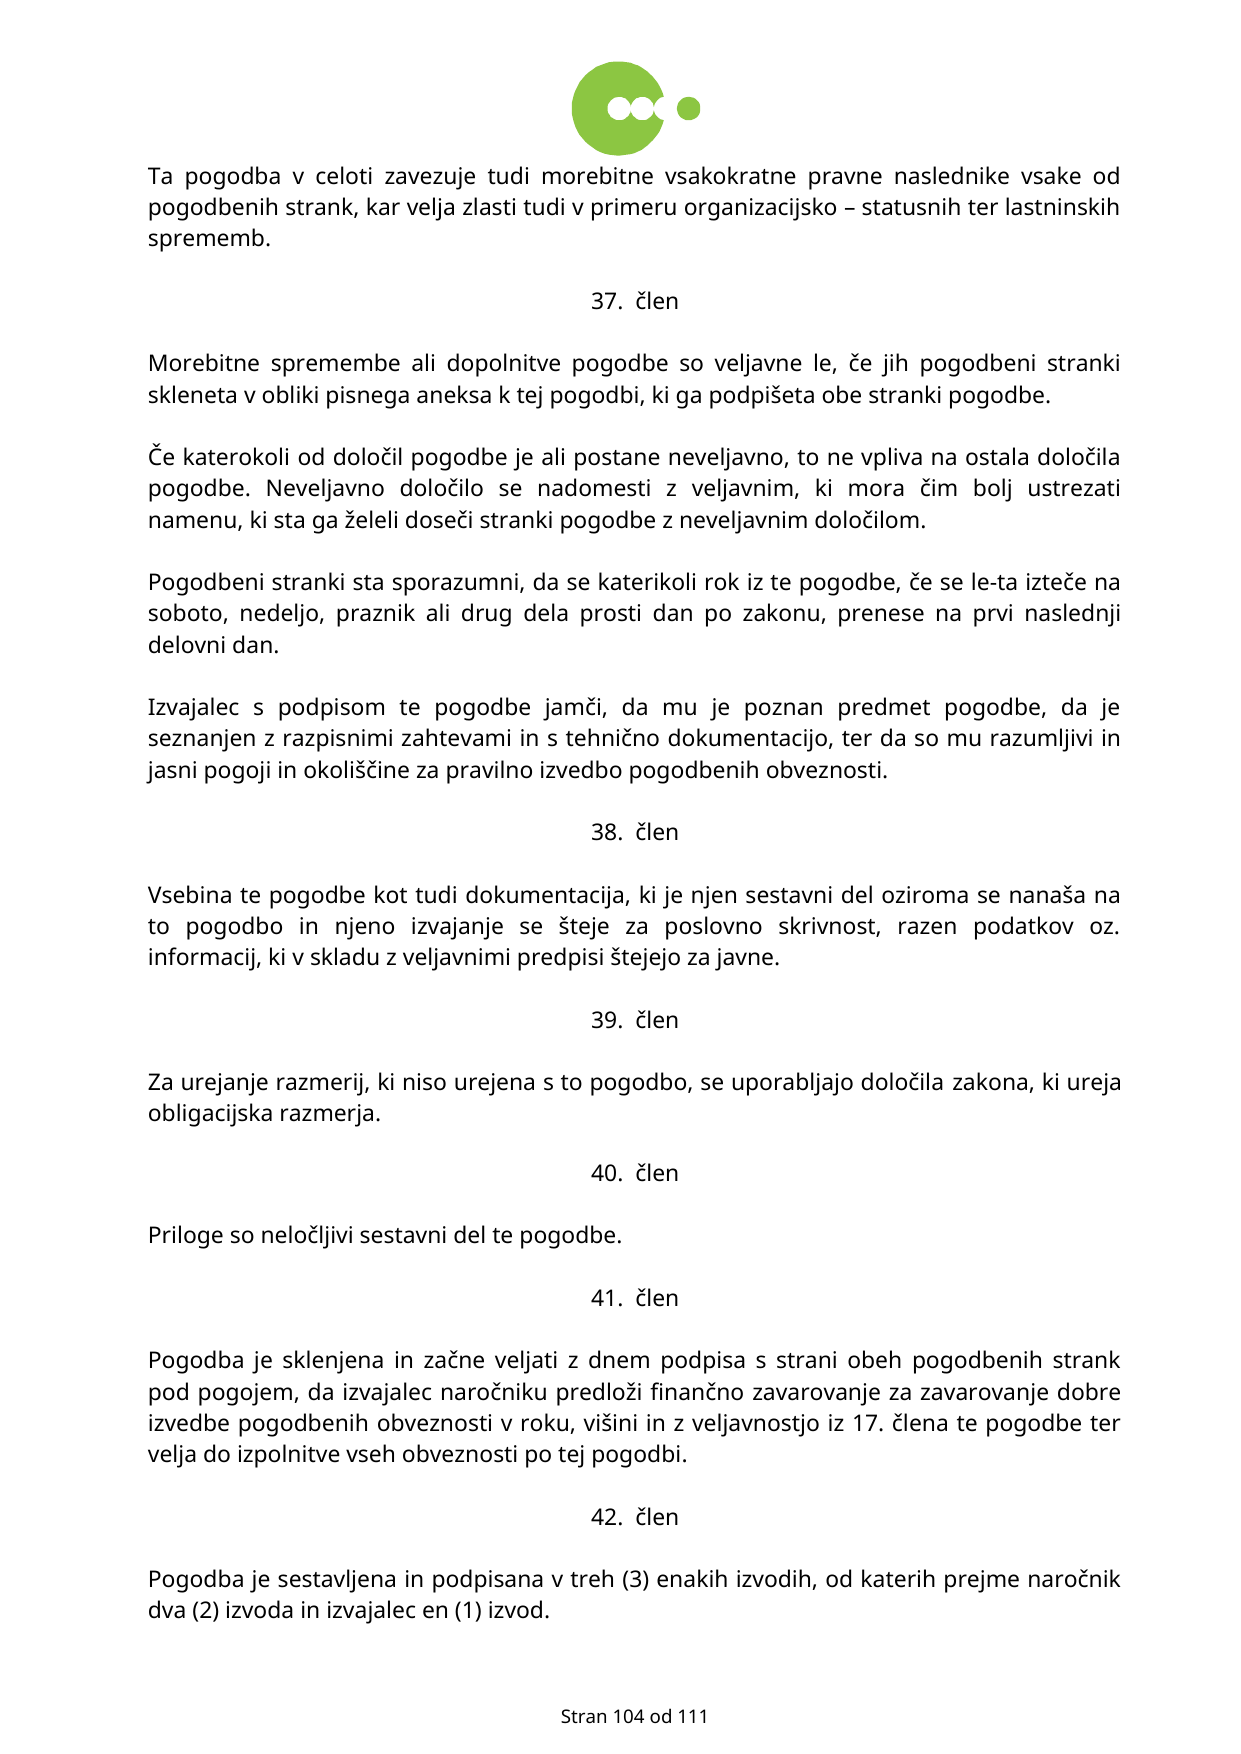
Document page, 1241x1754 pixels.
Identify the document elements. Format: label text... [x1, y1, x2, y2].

text Pogodba je sestavljena in podpisana v treh (3) enakih izvodih, od katerih prejme naročnik dva (2) izvoda in izvajalec en (1) izvod. [148, 1563, 1122, 1625]
text Ta pogodba v celoti zavezuje tudi morebitne vsakokratne pravne naslednike vsake od pogodbenih strank, kar velja zlasti tudi v primeru organizacijsko – statusnih ter lastninskih sprememb. [148, 160, 1122, 254]
list člen [148, 1004, 1122, 1035]
text Za urejanje razmerij, ki niso urejena s to pogodbo, se uporabljajo določila zakona, ki ureja obligacijska razmerja. [148, 1066, 1122, 1129]
list člen [148, 816, 1122, 847]
text Če katerokoli od določil pogodbe je ali postane neveljavno, to ne vpliva na ostala določila pogodbe. Neveljavno določilo se nadomesti z veljavnim, ki mora čim bolj ustrezati namenu, ki sta ga želeli doseči stranki pogodbe z neveljavnim določilom. [148, 441, 1122, 535]
text Pogodba je sklenjena in začne veljati z dnem podpisa s strani obeh pogodbenih strank pod pogojem, da izvajalec naročniku predloži finančno zavarovanje za zavarovanje dobre izvedbe pogodbenih obveznosti v roku, višini in z veljavnostjo iz 17. člena te pogodbe ter velja do izpolnitve vseh obveznosti po tej pogodbi. [148, 1344, 1122, 1469]
list člen [148, 1157, 1122, 1188]
text Pogodbeni stranki sta sporazumni, da se katerikoli rok iz te pogodbe, če se le-ta izteče na soboto, nedeljo, praznik ali drug dela prosti dan po zakonu, prenese na prvi naslednji delovni dan. [148, 566, 1122, 660]
text Izvajalec s podpisom te pogodbe jamči, da mu je poznan predmet pogodbe, da je seznanjen z razpisnimi zahtevami in s tehnično dokumentacijo, ter da so mu razumljivi in jasni pogoji in okoliščine za pravilno izvedbo pogodbenih obveznosti. [148, 691, 1122, 785]
text Vsebina te pogodbe kot tudi dokumentacija, ki je njen sestavni del oziroma se nanaša na to pogodbo in njeno izvajanje se šteje za poslovno skrivnost, razen podatkov oz. informacij, ki v skladu z veljavnimi predpisi štejejo za javne. [148, 879, 1122, 972]
text Priloge so neločljivi sestavni del te pogodbe. [148, 1219, 1122, 1250]
list člen [148, 1500, 1122, 1532]
list člen [148, 285, 1122, 316]
list člen [148, 1282, 1122, 1313]
text Morebitne spremembe ali dopolnitve pogodbe so veljavne le, če jih pogodbeni stranki skleneta v obliki pisnega aneksa k tej pogodbi, ki ga podpišeta obe stranki pogodbe. [148, 347, 1122, 410]
